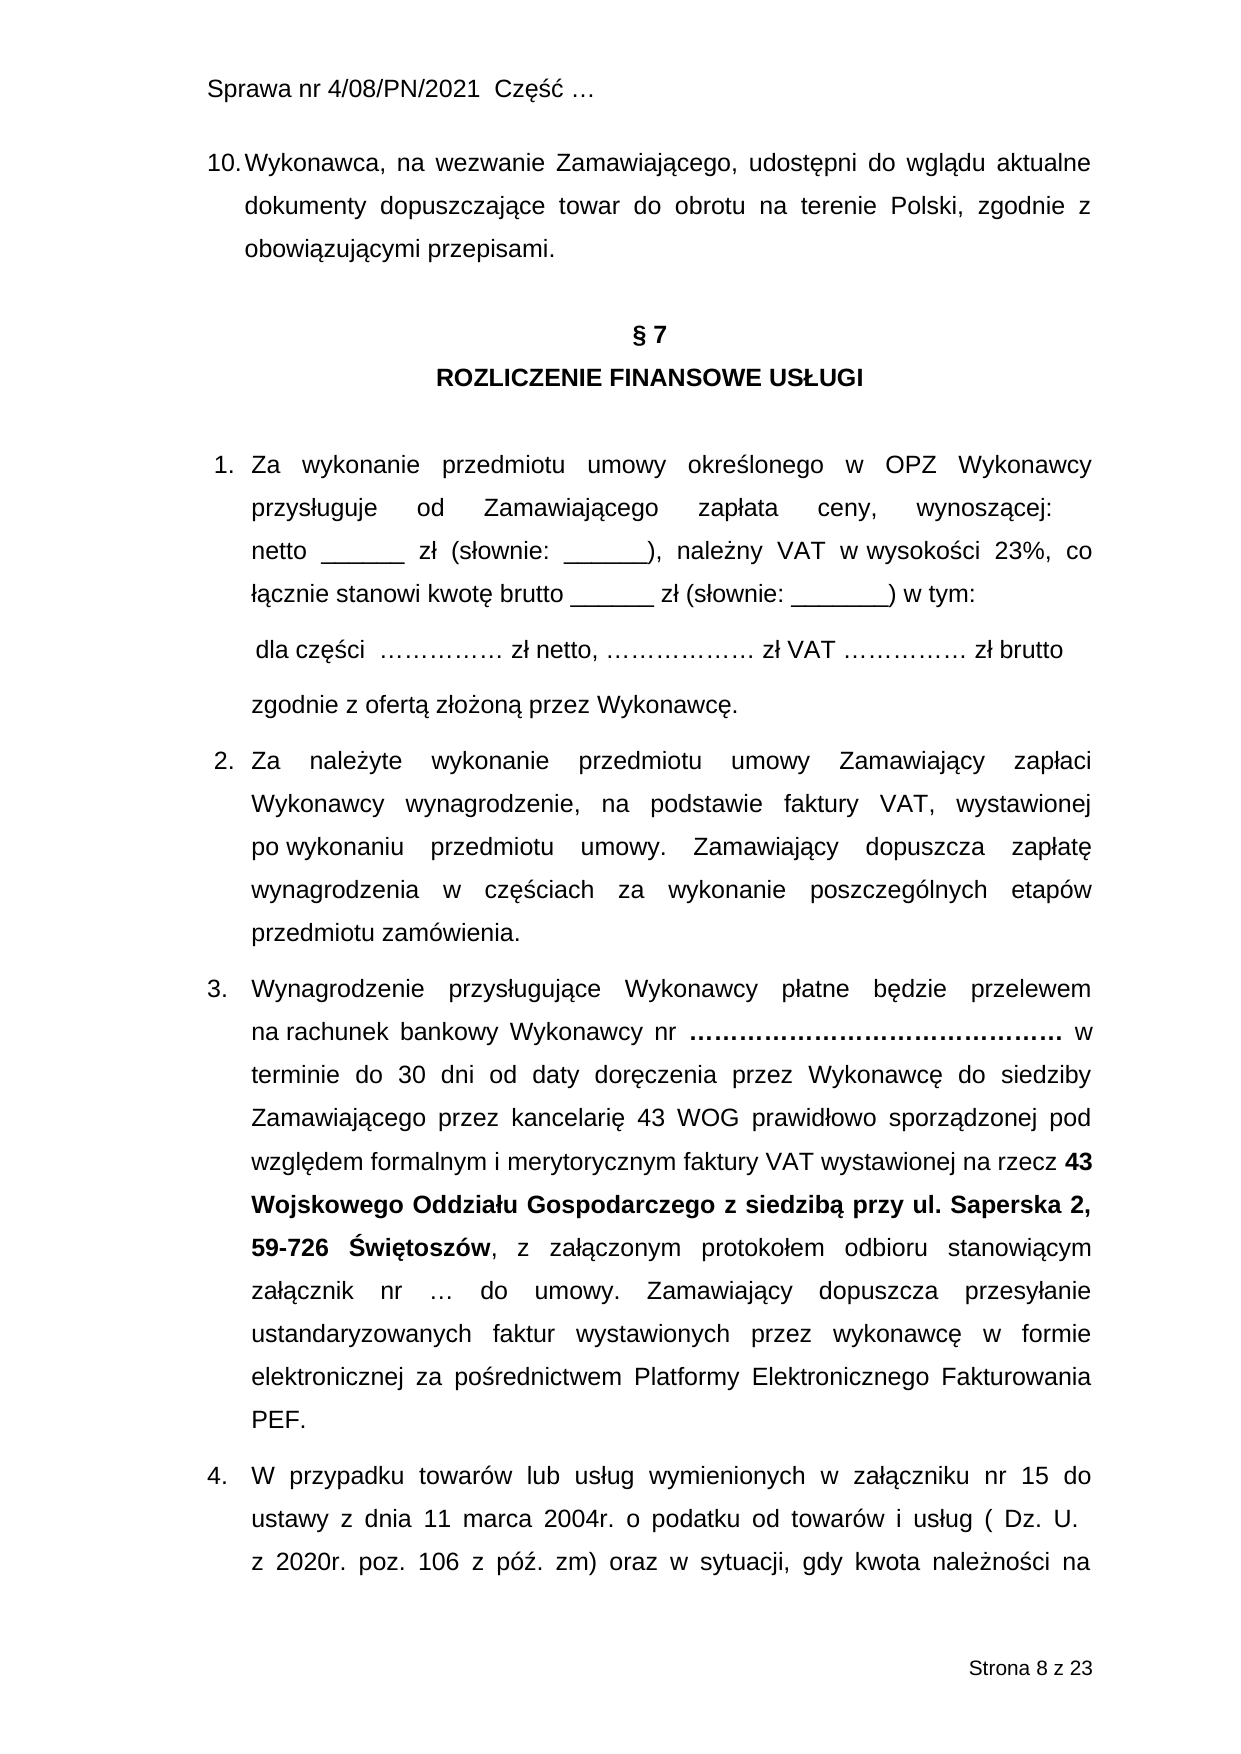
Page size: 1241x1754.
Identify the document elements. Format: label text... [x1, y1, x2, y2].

list Wynagrodzenie przysługujące Wykonawcy płatne będzie przelewem na rachunek bankowy Wykonawcy nr ……………………………………… w terminie do 30 dni od daty doręczenia przez Wykonawcę do siedziby Zamawiającego przez kancelarię 43 WOG prawidłowo sporządzonej pod względem formalnym i merytorycznym faktury VAT wystawionej na rzecz 43 Wojskowego Oddziału Gospodarczego z siedzibą przy ul. Saperska 2, 59-726 Świętoszów, z załączonym protokołem odbioru stanowiącym załącznik nr … do umowy. Zamawiający dopuszcza przesyłanie ustandaryzowanych faktur wystawionych przez wykonawcę w formie elektronicznej za pośrednictwem Platformy Elektronicznego Fakturowania PEF. [207, 974, 1092, 1434]
text ROZLICZENIE FINANSOWE USŁUGI [207, 363, 1092, 392]
list Za należyte wykonanie przedmiotu umowy Zamawiający zapłaci Wykonawcy wynagrodzenie, na podstawie faktury VAT, wystawionej po wykonaniu przedmiotu umowy. Zamawiający dopuszcza zapłatę wynagrodzenia w częściach za wykonanie poszczególnych etapów przedmiotu zamówienia. [214, 746, 1092, 947]
text dla części …………… zł netto, ……………… zł VAT …………… zł brutto [214, 634, 1092, 663]
list Wykonawca, na wezwanie Zamawiającego, udostępni do wglądu aktualne dokumenty dopuszczające towar do obrotu na terenie Polski, zgodnie z obowiązującymi przepisami. [207, 148, 1092, 263]
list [207, 1461, 1092, 1576]
text zgodnie z ofertą złożoną przez Wykonawcę. [251, 690, 1092, 719]
list Za wykonanie przedmiotu umowy określonego w OPZ Wykonawcy przysługuje od Zamawiającego zapłata ceny, wynoszącej: netto ______ zł (słownie: ______), należny VAT w wysokości 23%, co łącznie stanowi kwotę brutto ______ zł (słownie: _______) w tym: [214, 449, 1092, 608]
text § 7 [207, 320, 1092, 349]
